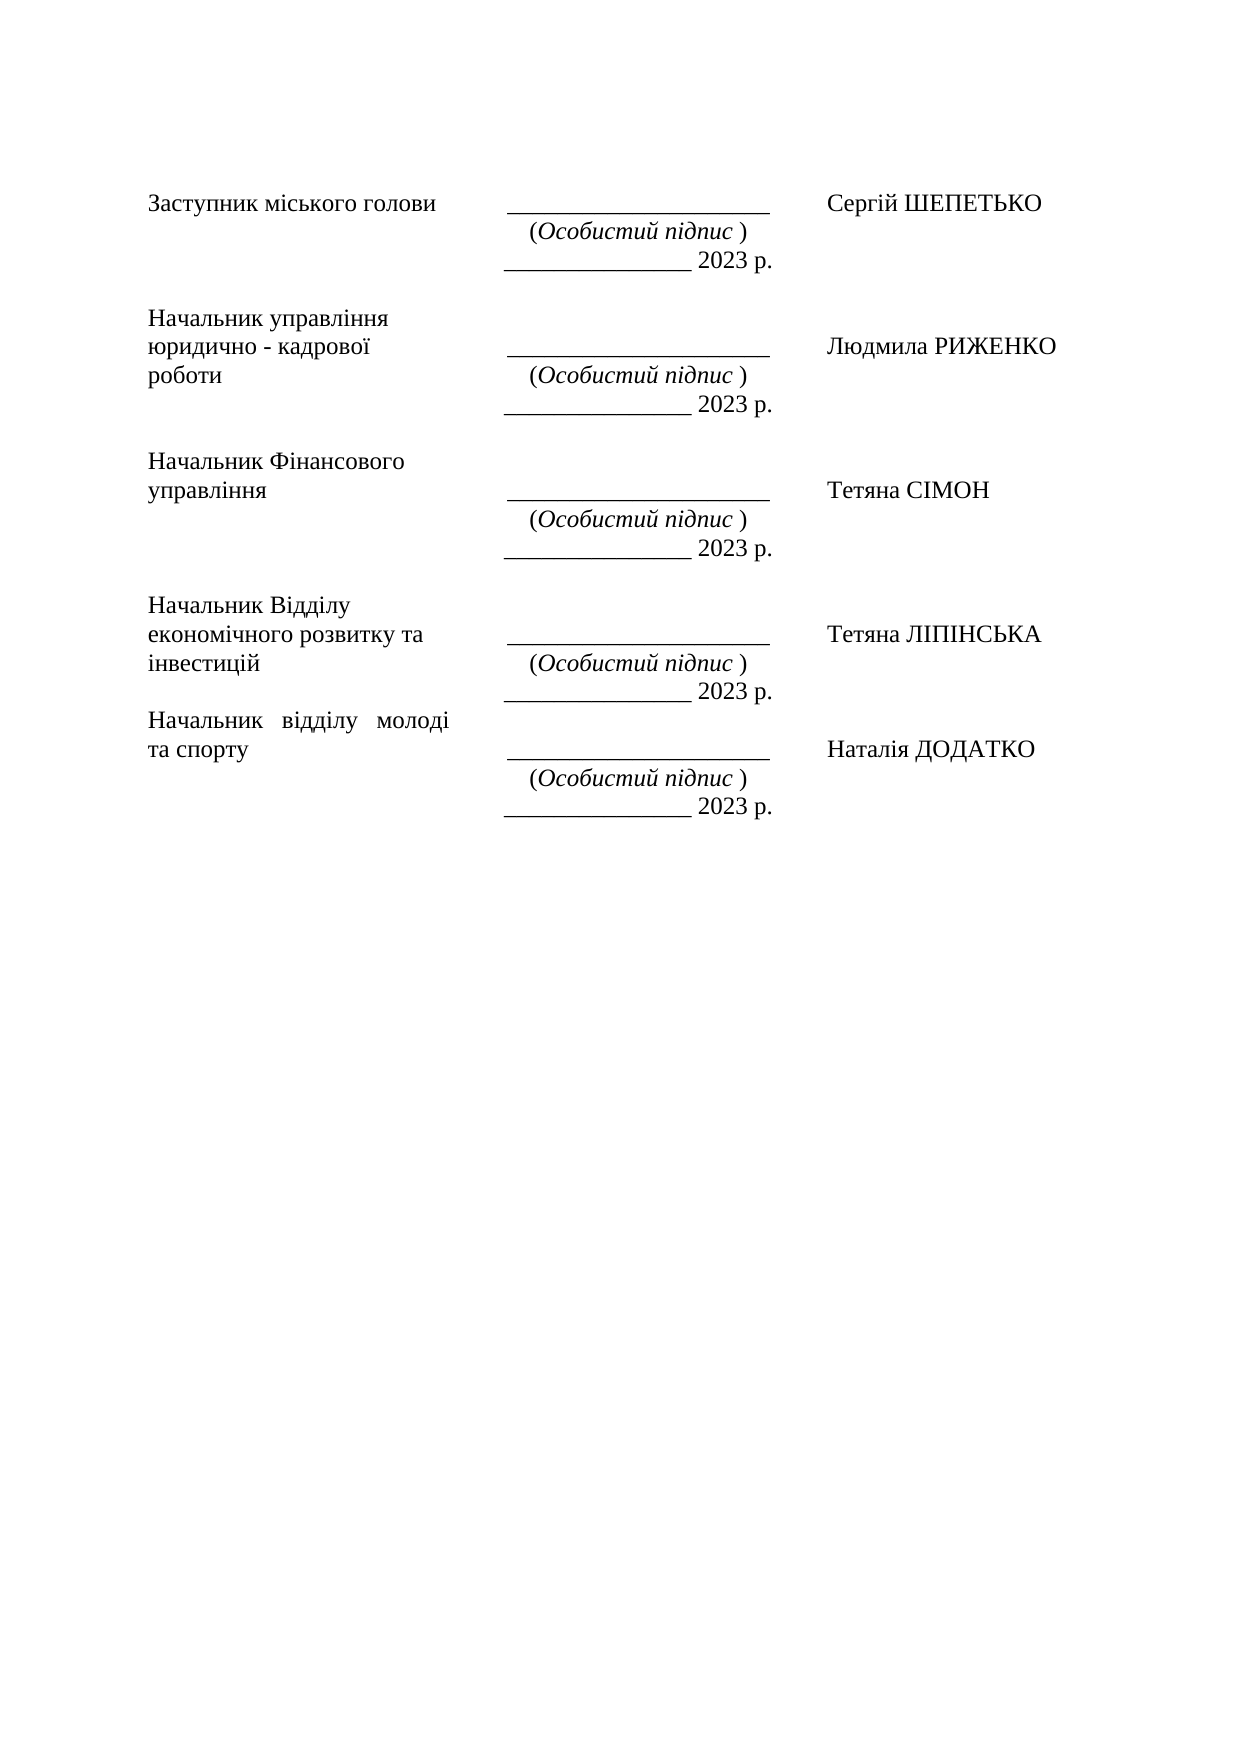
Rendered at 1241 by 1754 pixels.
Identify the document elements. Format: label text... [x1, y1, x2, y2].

table_cell _____________________ (Особистий підпис ) _______________ 2023 р. [461, 590, 816, 705]
table_cell Наталія ДОДАТКО [816, 705, 1110, 849]
table_cell Начальник Фінансового управління [136, 446, 461, 590]
table_header Сергій ШЕПЕТЬКО [816, 188, 1110, 303]
table_cell Людмила РИЖЕНКО [816, 303, 1110, 446]
table_header _____________________ (Особистий підпис ) _______________ 2023 р. [461, 188, 816, 303]
table_cell _____________________ (Особистий підпис ) _______________ 2023 р. [461, 446, 816, 590]
table_header Заступник міського голови [136, 188, 461, 303]
table_cell _____________________ (Особистий підпис ) _______________ 2023 р. [461, 705, 816, 849]
table_cell Начальник управління юридично - кадрової роботи [136, 303, 461, 446]
table_cell _____________________ (Особистий підпис ) _______________ 2023 р. [461, 303, 816, 446]
table_cell Начальник відділу молоді та спорту [136, 705, 461, 849]
table_cell Тетяна ЛІПІНСЬКА [816, 590, 1110, 705]
table_cell Тетяна СІМОН [816, 446, 1110, 590]
table_cell Начальник Відділу економічного розвитку та інвестицій [136, 590, 461, 705]
